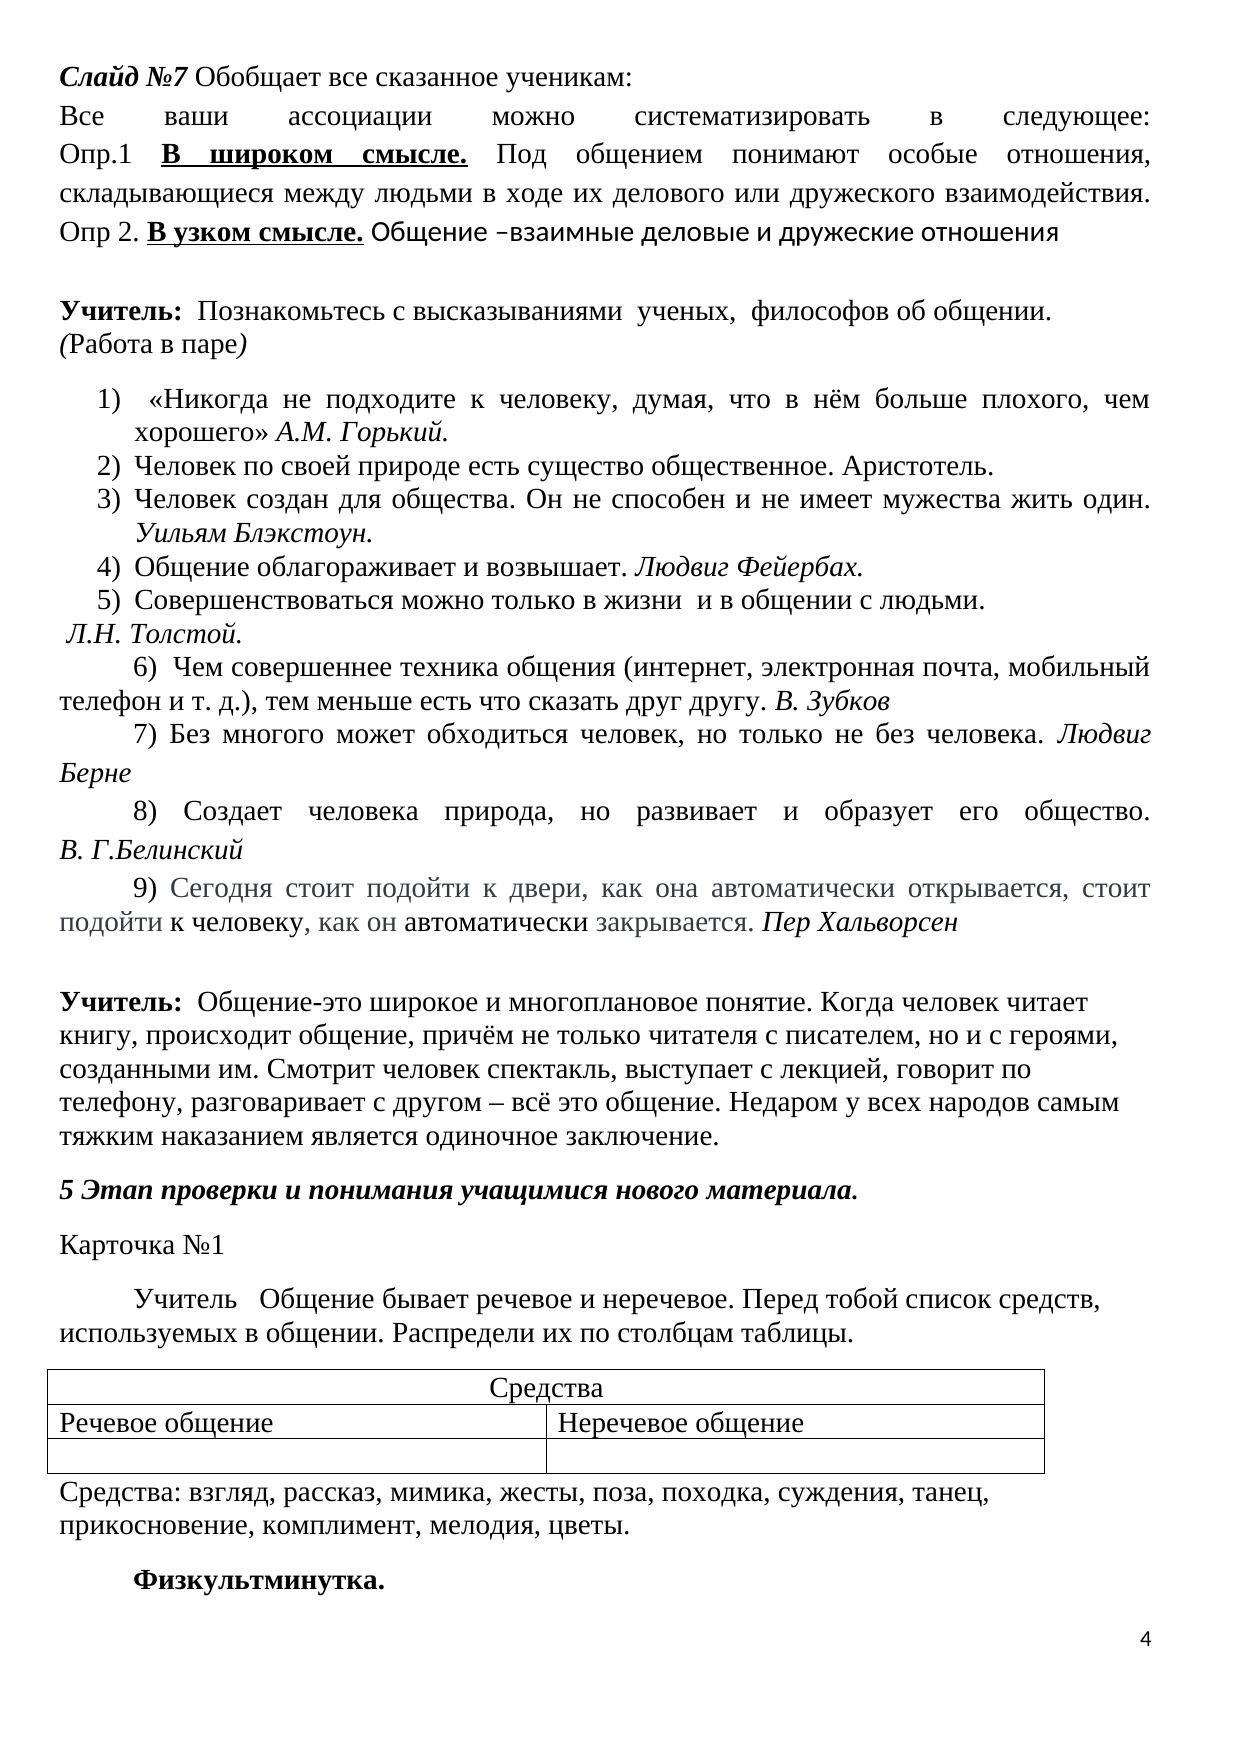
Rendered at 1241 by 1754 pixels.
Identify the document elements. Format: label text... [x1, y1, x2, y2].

text Учитель Общение бывает речевое и неречевое. Перед тобой список средств, используемых в общении. Распредели их по столбцам таблицы. [59, 1281, 1152, 1348]
text 8) Создает человека природа, но развивает и образует его общество. В. Г.Белинский [59, 793, 1152, 866]
text 6) Чем совершеннее техника общения (интернет, электронная почта, мобильный телефон и т. д.), тем меньше есть что сказать друг другу. В. Зубков [59, 649, 1152, 716]
text Учитель: Общение-это широкое и многоплановое понятие. Когда человек читает книгу, происходит общение, причём не только читателя с писателем, но и с героями, созданными им. Смотрит человек спектакль, выступает с лекцией, говорит по телефону, разговаривает с другом – всё это общение. Недаром у всех народов самым тяжким наказанием является одиночное заключение. [59, 984, 1152, 1152]
list Человек создан для общества. Он не способен и не имеет мужества жить один. Уильям Блэкстоун. [97, 482, 1152, 549]
text 9) Сегодня стоит подойти к двери, как она автоматически открывается, стоит подойти к человеку, как он автоматически закрывается. Пер Хальворсен [59, 871, 1152, 938]
text Л.Н. Толстой. [59, 616, 1152, 649]
table_header Средства [48, 1370, 1044, 1404]
list Совершенствоваться можно только в жизни и в общении с людьми. [97, 582, 1152, 616]
text Учитель: Познакомьтесь с высказываниями ученых, философов об общении. (Работа в паре) [59, 293, 1152, 360]
text Карточка №1 [59, 1227, 1152, 1260]
text Физкультминутка. [59, 1562, 1152, 1595]
text 5 Этап проверки и понимания учащимися нового материала. [59, 1172, 1152, 1206]
text Слайд №7 Обобщает все сказанное ученикам: [59, 59, 1152, 93]
table_cell [48, 1439, 546, 1473]
list Человек по своей природе есть существо общественное. Аристотель. [97, 448, 1152, 482]
table_cell [547, 1439, 1044, 1473]
list Общение облагораживает и возвышает. Людвиг Фейербах. [97, 549, 1152, 582]
list «Никогда не подходите к человеку, думая, что в нём больше плохого, чем хорошего» А.М. Горький. [97, 381, 1152, 448]
table_cell Речевое общение [48, 1405, 546, 1438]
table_cell Неречевое общение [547, 1405, 1044, 1438]
text Средства: взгляд, рассказ, мимика, жесты, поза, походка, суждения, танец, прикосновение, комплимент, мелодия, цветы. [59, 1474, 1152, 1541]
text 7) Без многого может обходиться человек, но только не без человека. Людвиг Берне [59, 716, 1152, 788]
text Все ваши ассоциации можно систематизировать в следующее: Опр.1 В широком смысле. Под общением понимают особые отношения, складывающиеся между людьми в ходе их делового или дружеского взаимодействия. Опр 2. В узком смысле. Общение –взаимные деловые и дружеские отношения [59, 98, 1152, 249]
